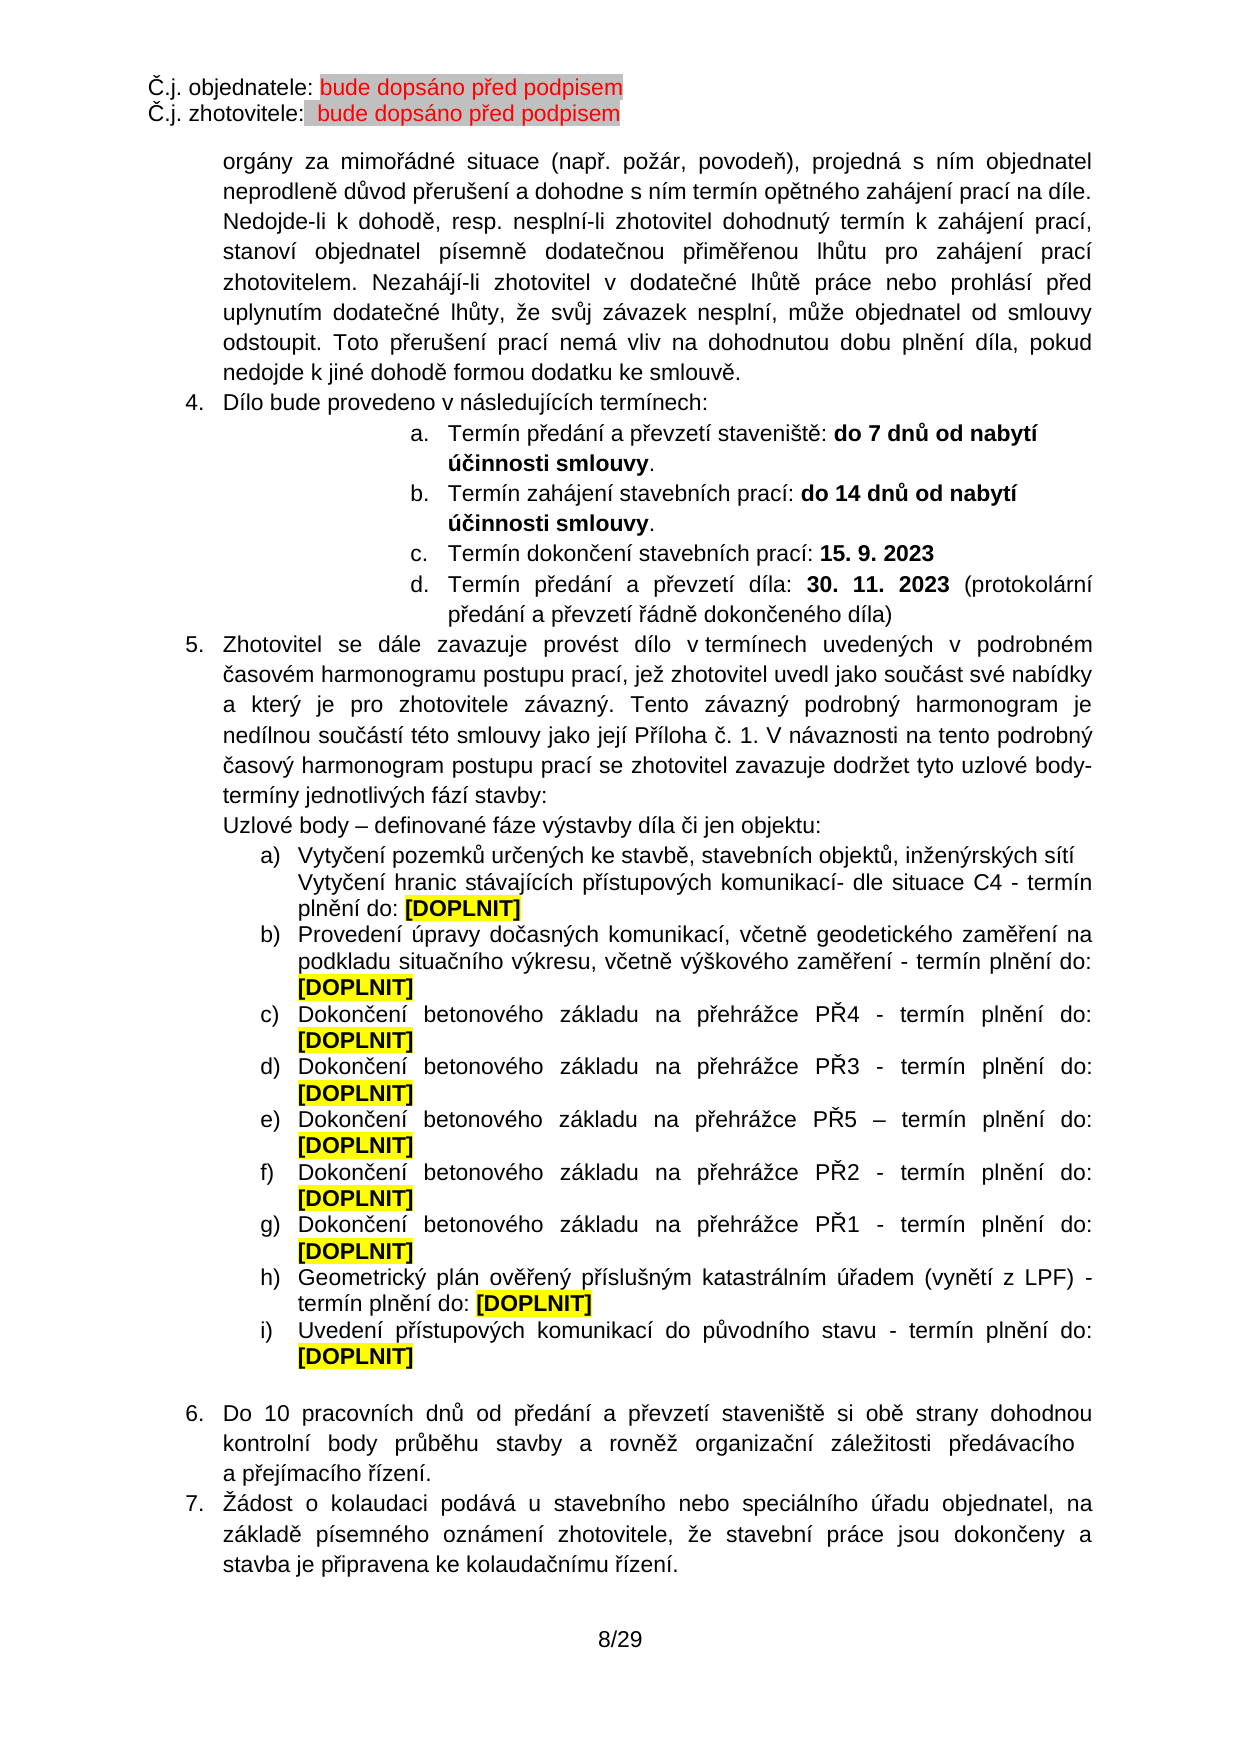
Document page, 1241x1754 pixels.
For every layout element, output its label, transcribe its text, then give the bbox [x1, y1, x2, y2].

list Do 10 pracovních dnů od předání a převzetí staveniště si obě strany dohodnou kontrolní body průběhu stavby a rovněž organizační záležitosti předávacího a přejímacího řízení. [185, 1400, 1093, 1486]
list Termín zahájení stavebních prací: do 14 dnů od nabytí účinnosti smlouvy. [410, 480, 1093, 536]
list Dokončení betonového základu na přehrážce PŘ5 – termín plnění do: [DOPLNIT] [260, 1106, 1093, 1159]
list Dokončení betonového základu na přehrážce PŘ4 - termín plnění do: [DOPLNIT] [260, 1001, 1093, 1053]
list Vytyčení hranic stávajících přístupových komunikací- dle situace C4 - termín plnění do: [DOPLNIT] [298, 869, 1093, 921]
list Dokončení betonového základu na přehrážce PŘ2 - termín plnění do: [DOPLNIT] [260, 1159, 1093, 1211]
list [185, 148, 1093, 385]
list Dílo bude provedeno v následujících termínech: [185, 389, 1093, 416]
list Vytyčení pozemků určených ke stavbě, stavebních objektů, inženýrských sítí [260, 842, 1093, 869]
list Dokončení betonového základu na přehrážce PŘ1 - termín plnění do: [DOPLNIT] [260, 1211, 1093, 1264]
list Zhotovitel se dále zavazuje provést dílo v termínech uvedených v podrobném časovém harmonogramu postupu prací, jež zhotovitel uvedl jako součást své nabídky a který je pro zhotovitele závazný. Tento závazný podrobný harmonogram je nedílnou součástí této smlouvy jako její Příloha č. 1. V návaznosti na tento podrobný časový harmonogram postupu prací se zhotovitel zavazuje dodržet tyto uzlové body-termíny jednotlivých fází stavby: [185, 631, 1093, 808]
list Žádost o kolaudaci podává u stavebního nebo speciálního úřadu objednatel, na základě písemného oznámení zhotovitele, že stavební práce jsou dokončeny a stavba je připravena ke kolaudačnímu řízení. [185, 1490, 1093, 1577]
list Uvedení přístupových komunikací do původního stavu - termín plnění do: [DOPLNIT] [260, 1317, 1093, 1369]
list Termín předání a převzetí staveniště: do 7 dnů od nabytí účinnosti smlouvy. [410, 419, 1093, 476]
list Geometrický plán ověřený příslušným katastrálním úřadem (vynětí z LPF) - termín plnění do: [DOPLNIT] [260, 1264, 1093, 1317]
list Termín předání a převzetí díla: 30. 11. 2023 (protokolární předání a převzetí řádně dokončeného díla) [410, 571, 1093, 627]
list Termín dokončení stavebních prací: 15. 9. 2023 [410, 540, 1093, 567]
list Dokončení betonového základu na přehrážce PŘ3 - termín plnění do: [DOPLNIT] [260, 1053, 1093, 1106]
list Provedení úpravy dočasných komunikací, včetně geodetického zaměření na podkladu situačního výkresu, včetně výškového zaměření - termín plnění do: [DOPLNIT] [260, 921, 1093, 1001]
list Uzlové body – definované fáze výstavby díla či jen objektu: [223, 812, 1093, 838]
